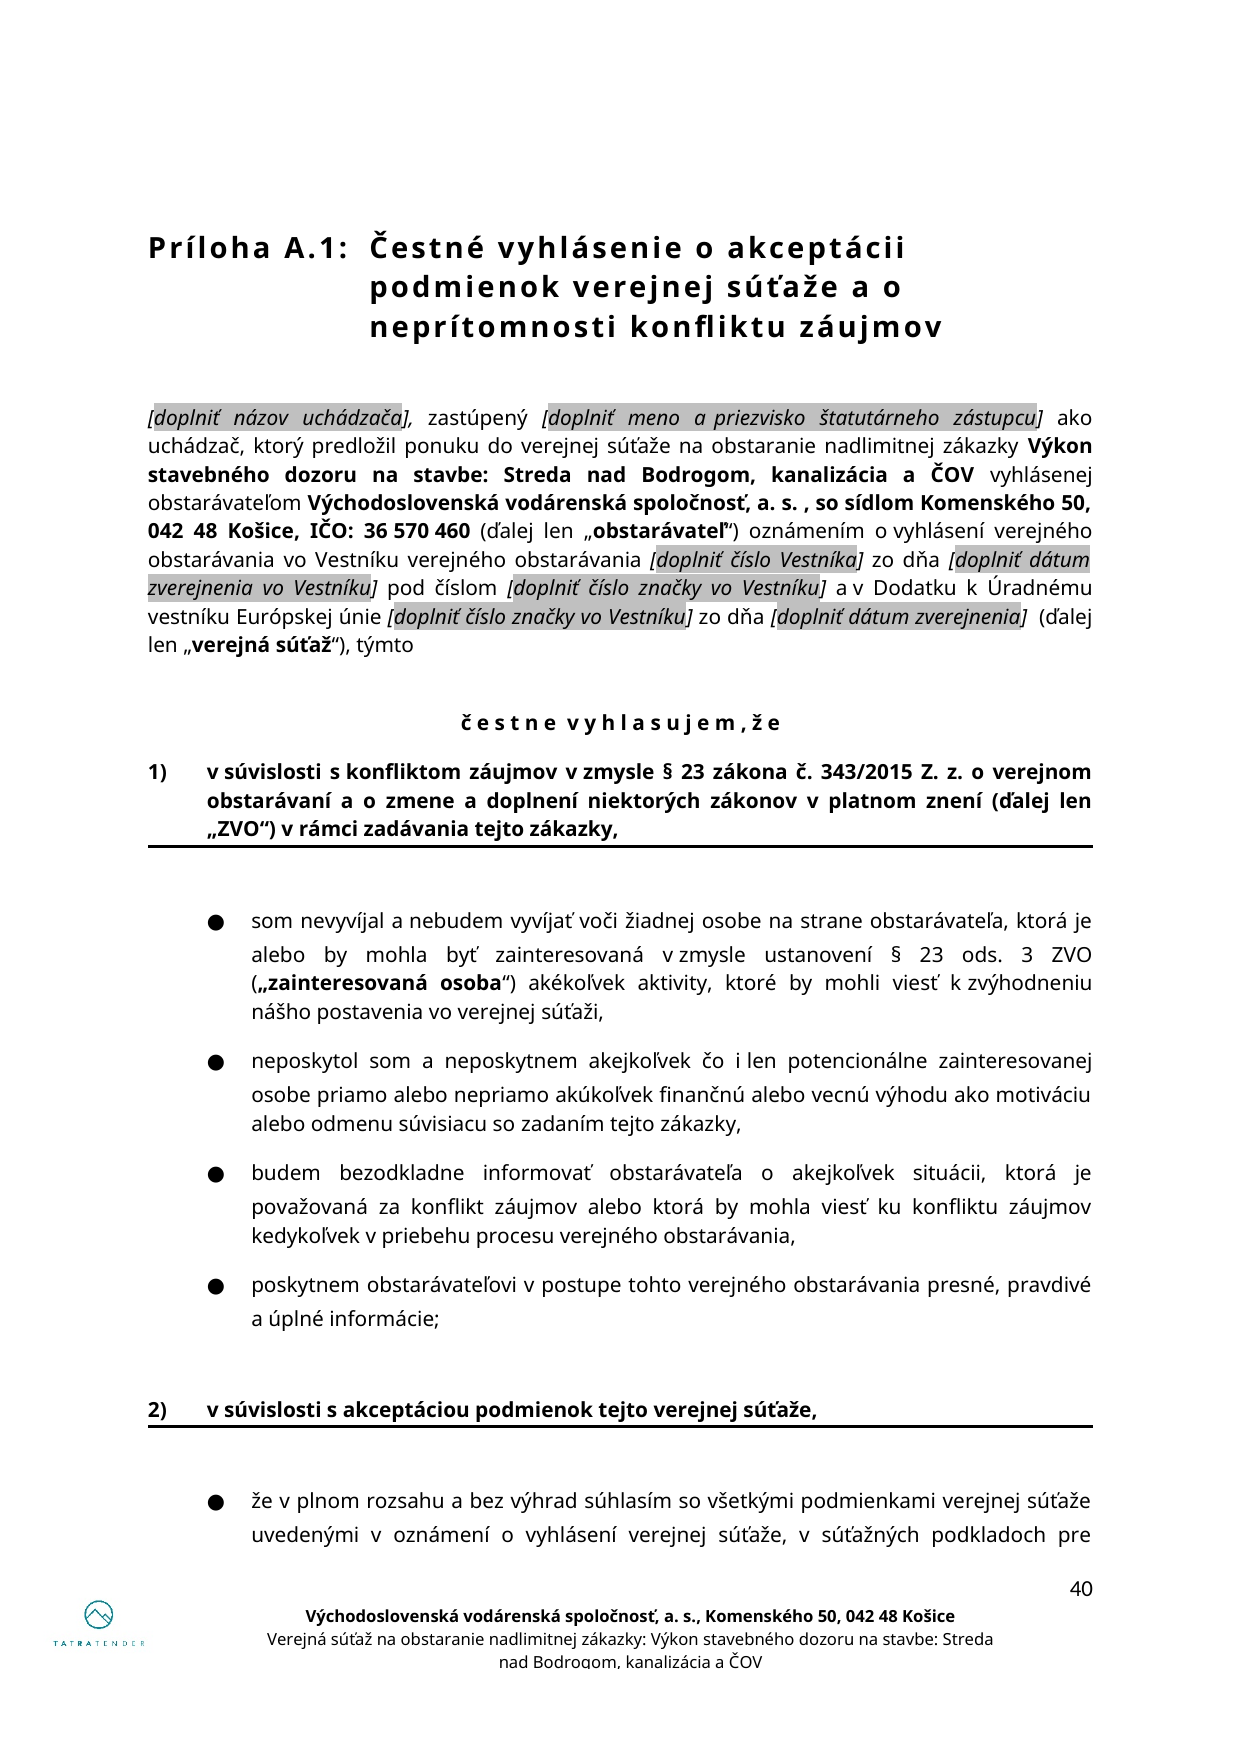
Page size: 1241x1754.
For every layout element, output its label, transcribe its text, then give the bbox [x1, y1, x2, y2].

list v súvislosti s konfliktom záujmov v zmysle § 23 zákona č. 343/2015 Z. z. o verejnom obstarávaní a o zmene a doplnení niektorých zákonov v platnom znení (ďalej len „ZVO“) v rámci zadávania tejto zákazky, [148, 757, 1093, 845]
list v súvislosti s akceptáciou podmienok tejto verejnej súťaže, [148, 1395, 1093, 1425]
text [doplniť názov uchádzača], zastúpený [doplniť meno a priezvisko štatutárneho zástupcu] ako uchádzač, ktorý predložil ponuku do verejnej súťaže na obstaranie nadlimitnej zákazky Výkon stavebného dozoru na stavbe: Streda nad Bodrogom, kanalizácia a ČOV vyhlásenej obstarávateľom Východoslovenská vodárenská spoločnosť, a. s. , so sídlom Komenského 50, 042 48 Košice, IČO: 36 570 460 (ďalej len „obstarávateľ“) oznámením o vyhlásení verejného obstarávania vo Vestníku verejného obstarávania [doplniť číslo Vestníka] zo dňa [doplniť dátum zverejnenia vo Vestníku] pod číslom [doplniť číslo značky vo Vestníku] a v Dodatku k Úradnému vestníku Európskej únie [doplniť číslo značky vo Vestníku] zo dňa [doplniť dátum zverejnenia] (ďalej len „verejná súťaž“), týmto [148, 403, 1093, 659]
list budem bezodkladne informovať obstarávateľa o akejkoľvek situácii, ktorá je považovaná za konflikt záujmov alebo ktorá by mohla viesť ku konfliktu záujmov kedykoľvek v priebehu procesu verejného obstarávania, [207, 1150, 1093, 1249]
text č e s t n e v y h l a s u j e m , ž e [148, 708, 1093, 737]
list poskytnem obstarávateľovi v postupe tohto verejného obstarávania presné, pravdivé a úplné informácie; [207, 1262, 1093, 1333]
list som nevyvíjal a nebudem vyvíjať voči žiadnej osobe na strane obstarávateľa, ktorá je alebo by mohla byť zainteresovaná v zmysle ustanovení § 23 ods. 3 ZVO („zainteresovaná osoba“) akékoľvek aktivity, ktoré by mohli viesť k zvýhodneniu nášho postavenia vo verejnej súťaži, [207, 897, 1093, 1025]
text Príloha A.1: Čestné vyhlásenie o akceptácii podmienok verejnej súťaže a o neprítomnosti konfliktu záujmov [148, 227, 1093, 346]
picture [32, 1576, 165, 1670]
list neposkytol som a neposkytnem akejkoľvek čo i len potencionálne zainteresovanej osobe priamo alebo nepriamo akúkoľvek finančnú alebo vecnú výhodu ako motiváciu alebo odmenu súvisiacu so zadaním tejto zákazky, [207, 1038, 1093, 1137]
